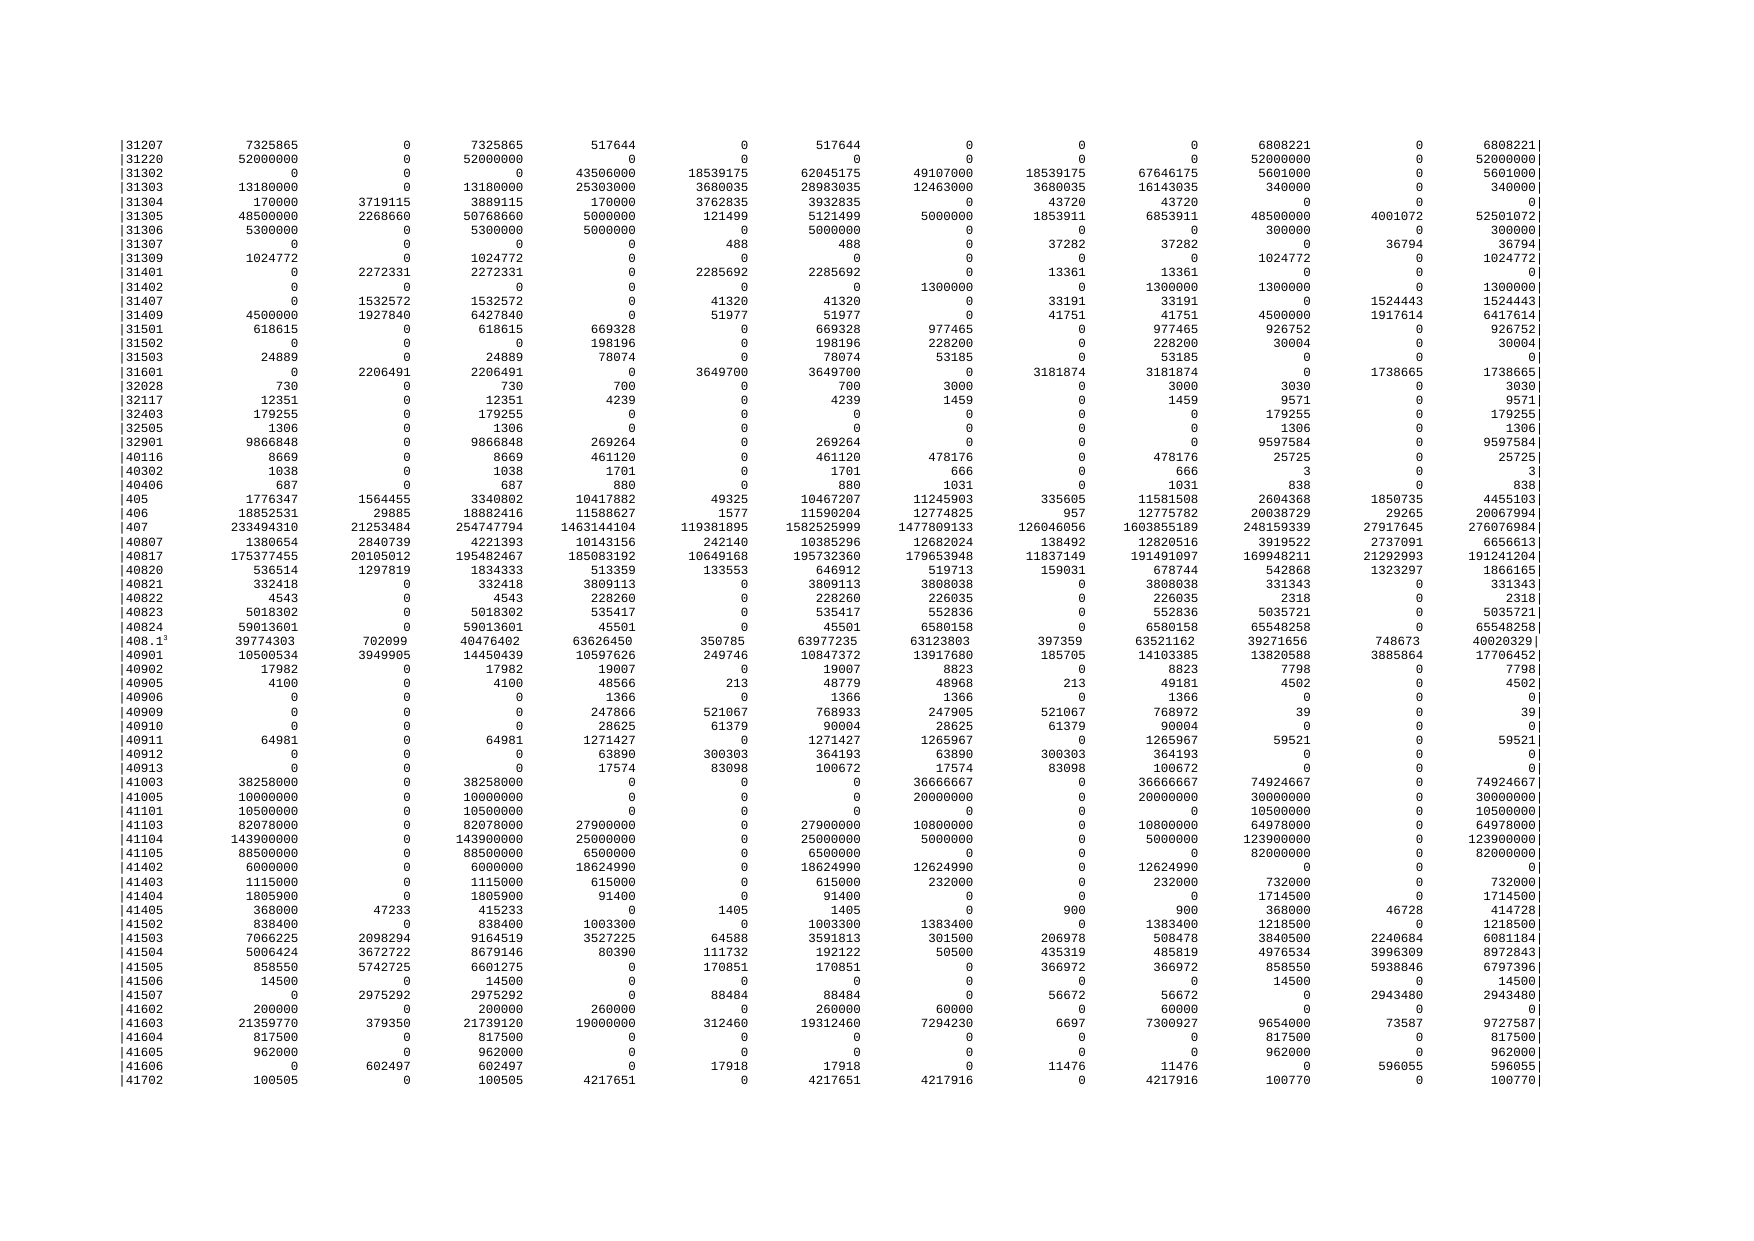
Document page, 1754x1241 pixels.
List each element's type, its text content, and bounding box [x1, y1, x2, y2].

text |31302 0 0 0 43506000 18539175 62045175 49107000 18539175 67646175 5601000 0 5601000| [118, 167, 1636, 181]
text |40302 1038 0 1038 1701 0 1701 666 0 666 3 0 3| [118, 465, 1636, 479]
text |40901 10500534 3949905 14450439 10597626 249746 10847372 13917680 185705 14103385 13820588 3885864 17706452| [118, 649, 1636, 663]
text |32505 1306 0 1306 0 0 0 0 0 0 1306 0 1306| [118, 422, 1636, 436]
text |41503 7066225 2098294 9164519 3527225 64588 3591813 301500 206978 508478 3840500 2240684 6081184| [118, 932, 1636, 946]
text |31220 52000000 0 52000000 0 0 0 0 0 0 52000000 0 52000000| [118, 153, 1636, 167]
text |40817 175377455 20105012 195482467 185083192 10649168 195732360 179653948 11837149 191491097 169948211 21292993 191241204| [118, 550, 1636, 564]
text |41606 0 602497 602497 0 17918 17918 0 11476 11476 0 596055 596055| [118, 1060, 1636, 1074]
text |32117 12351 0 12351 4239 0 4239 1459 0 1459 9571 0 9571| [118, 394, 1636, 408]
text |40911 64981 0 64981 1271427 0 1271427 1265967 0 1265967 59521 0 59521| [118, 734, 1636, 748]
text |41101 10500000 0 10500000 0 0 0 0 0 0 10500000 0 10500000| [118, 805, 1636, 819]
text |41403 1115000 0 1115000 615000 0 615000 232000 0 232000 732000 0 732000| [118, 876, 1636, 890]
text |40807 1380654 2840739 4221393 10143156 242140 10385296 12682024 138492 12820516 3919522 2737091 6656613| [118, 536, 1636, 550]
text |31309 1024772 0 1024772 0 0 0 0 0 0 1024772 0 1024772| [118, 252, 1636, 266]
text |40820 536514 1297819 1834333 513359 133553 646912 519713 159031 678744 542868 1323297 1866165| [118, 564, 1636, 578]
text |32403 179255 0 179255 0 0 0 0 0 0 179255 0 179255| [118, 408, 1636, 422]
text |41603 21359770 379350 21739120 19000000 312460 19312460 7294230 6697 7300927 9654000 73587 9727587| [118, 1017, 1636, 1031]
text |40910 0 0 0 28625 61379 90004 28625 61379 90004 0 0 0| [118, 720, 1636, 734]
text |31303 13180000 0 13180000 25303000 3680035 28983035 12463000 3680035 16143035 340000 0 340000| [118, 181, 1636, 196]
text |40116 8669 0 8669 461120 0 461120 478176 0 478176 25725 0 25725| [118, 451, 1636, 465]
text |405 1776347 1564455 3340802 10417882 49325 10467207 11245903 335605 11581508 2604368 1850735 4455103| [118, 493, 1636, 507]
text |41502 838400 0 838400 1003300 0 1003300 1383400 0 1383400 1218500 0 1218500| [118, 918, 1636, 932]
text |41104 143900000 0 143900000 25000000 0 25000000 5000000 0 5000000 123900000 0 123900000| [118, 833, 1636, 847]
text |406 18852531 29885 18882416 11588627 1577 11590204 12774825 957 12775782 20038729 29265 20067994| [118, 507, 1636, 521]
text |31307 0 0 0 0 488 488 0 37282 37282 0 36794 36794| [118, 238, 1636, 252]
text |31501 618615 0 618615 669328 0 669328 977465 0 977465 926752 0 926752| [118, 323, 1636, 337]
text |41507 0 2975292 2975292 0 88484 88484 0 56672 56672 0 2943480 2943480| [118, 989, 1636, 1003]
text |31601 0 2206491 2206491 0 3649700 3649700 0 3181874 3181874 0 1738665 1738665| [118, 366, 1636, 380]
text |40912 0 0 0 63890 300303 364193 63890 300303 364193 0 0 0| [118, 748, 1636, 762]
text |41505 858550 5742725 6601275 0 170851 170851 0 366972 366972 858550 5938846 6797396| [118, 961, 1636, 975]
text |41003 38258000 0 38258000 0 0 0 36666667 0 36666667 74924667 0 74924667| [118, 776, 1636, 791]
text |41506 14500 0 14500 0 0 0 0 0 0 14500 0 14500| [118, 975, 1636, 989]
text |41405 368000 47233 415233 0 1405 1405 0 900 900 368000 46728 414728| [118, 904, 1636, 918]
text |41005 10000000 0 10000000 0 0 0 20000000 0 20000000 30000000 0 30000000| [118, 791, 1636, 805]
text |41105 88500000 0 88500000 6500000 0 6500000 0 0 0 82000000 0 82000000| [118, 847, 1636, 861]
text |41605 962000 0 962000 0 0 0 0 0 0 962000 0 962000| [118, 1046, 1636, 1060]
text |31401 0 2272331 2272331 0 2285692 2285692 0 13361 13361 0 0 0| [118, 266, 1636, 281]
text |41404 1805900 0 1805900 91400 0 91400 0 0 0 1714500 0 1714500| [118, 890, 1636, 904]
text |41402 6000000 0 6000000 18624990 0 18624990 12624990 0 12624990 0 0 0| [118, 861, 1636, 876]
text |40902 17982 0 17982 19007 0 19007 8823 0 8823 7798 0 7798| [118, 663, 1636, 677]
text |41702 100505 0 100505 4217651 0 4217651 4217916 0 4217916 100770 0 100770| [118, 1074, 1636, 1088]
text |40913 0 0 0 17574 83098 100672 17574 83098 100672 0 0 0| [118, 762, 1636, 776]
text |40406 687 0 687 880 0 880 1031 0 1031 838 0 838| [118, 479, 1636, 493]
text |31304 170000 3719115 3889115 170000 3762835 3932835 0 43720 43720 0 0 0| [118, 196, 1636, 210]
text |31407 0 1532572 1532572 0 41320 41320 0 33191 33191 0 1524443 1524443| [118, 295, 1636, 309]
text |31305 48500000 2268660 50768660 5000000 121499 5121499 5000000 1853911 6853911 48500000 4001072 52501072| [118, 210, 1636, 224]
text |41103 82078000 0 82078000 27900000 0 27900000 10800000 0 10800000 64978000 0 64978000| [118, 819, 1636, 833]
text |31402 0 0 0 0 0 0 1300000 0 1300000 1300000 0 1300000| [118, 281, 1636, 295]
text |31306 5300000 0 5300000 5000000 0 5000000 0 0 0 300000 0 300000| [118, 224, 1636, 238]
text |40824 59013601 0 59013601 45501 0 45501 6580158 0 6580158 65548258 0 65548258| [118, 621, 1636, 635]
text |32028 730 0 730 700 0 700 3000 0 3000 3030 0 3030| [118, 380, 1636, 394]
text |31409 4500000 1927840 6427840 0 51977 51977 0 41751 41751 4500000 1917614 6417614| [118, 309, 1636, 323]
text |40906 0 0 0 1366 0 1366 1366 0 1366 0 0 0| [118, 691, 1636, 706]
text |31503 24889 0 24889 78074 0 78074 53185 0 53185 0 0 0| [118, 351, 1636, 366]
text |41504 5006424 3672722 8679146 80390 111732 192122 50500 435319 485819 4976534 3996309 8972843| [118, 946, 1636, 961]
text |407 233494310 21253484 254747794 1463144104 119381895 1582525999 1477809133 126046056 1603855189 248159339 27917645 276076984| [118, 521, 1636, 536]
text |40823 5018302 0 5018302 535417 0 535417 552836 0 552836 5035721 0 5035721| [118, 606, 1636, 621]
text |40822 4543 0 4543 228260 0 228260 226035 0 226035 2318 0 2318| [118, 592, 1636, 606]
text |31502 0 0 0 198196 0 198196 228200 0 228200 30004 0 30004| [118, 337, 1636, 351]
text |41602 200000 0 200000 260000 0 260000 60000 0 60000 0 0 0| [118, 1003, 1636, 1017]
text |40821 332418 0 332418 3809113 0 3809113 3808038 0 3808038 331343 0 331343| [118, 578, 1636, 592]
text |31207 7325865 0 7325865 517644 0 517644 0 0 0 6808221 0 6808221| [118, 139, 1636, 153]
text |408.1 39774303 702099 40476402 63626450 350785 63977235 63123803 397359 63521162 39271656 748673 40020329| [118, 635, 1636, 649]
text |40905 4100 0 4100 48566 213 48779 48968 213 49181 4502 0 4502| [118, 677, 1636, 691]
text |40909 0 0 0 247866 521067 768933 247905 521067 768972 39 0 39| [118, 706, 1636, 720]
text |32901 9866848 0 9866848 269264 0 269264 0 0 0 9597584 0 9597584| [118, 436, 1636, 451]
text |41604 817500 0 817500 0 0 0 0 0 0 817500 0 817500| [118, 1031, 1636, 1046]
